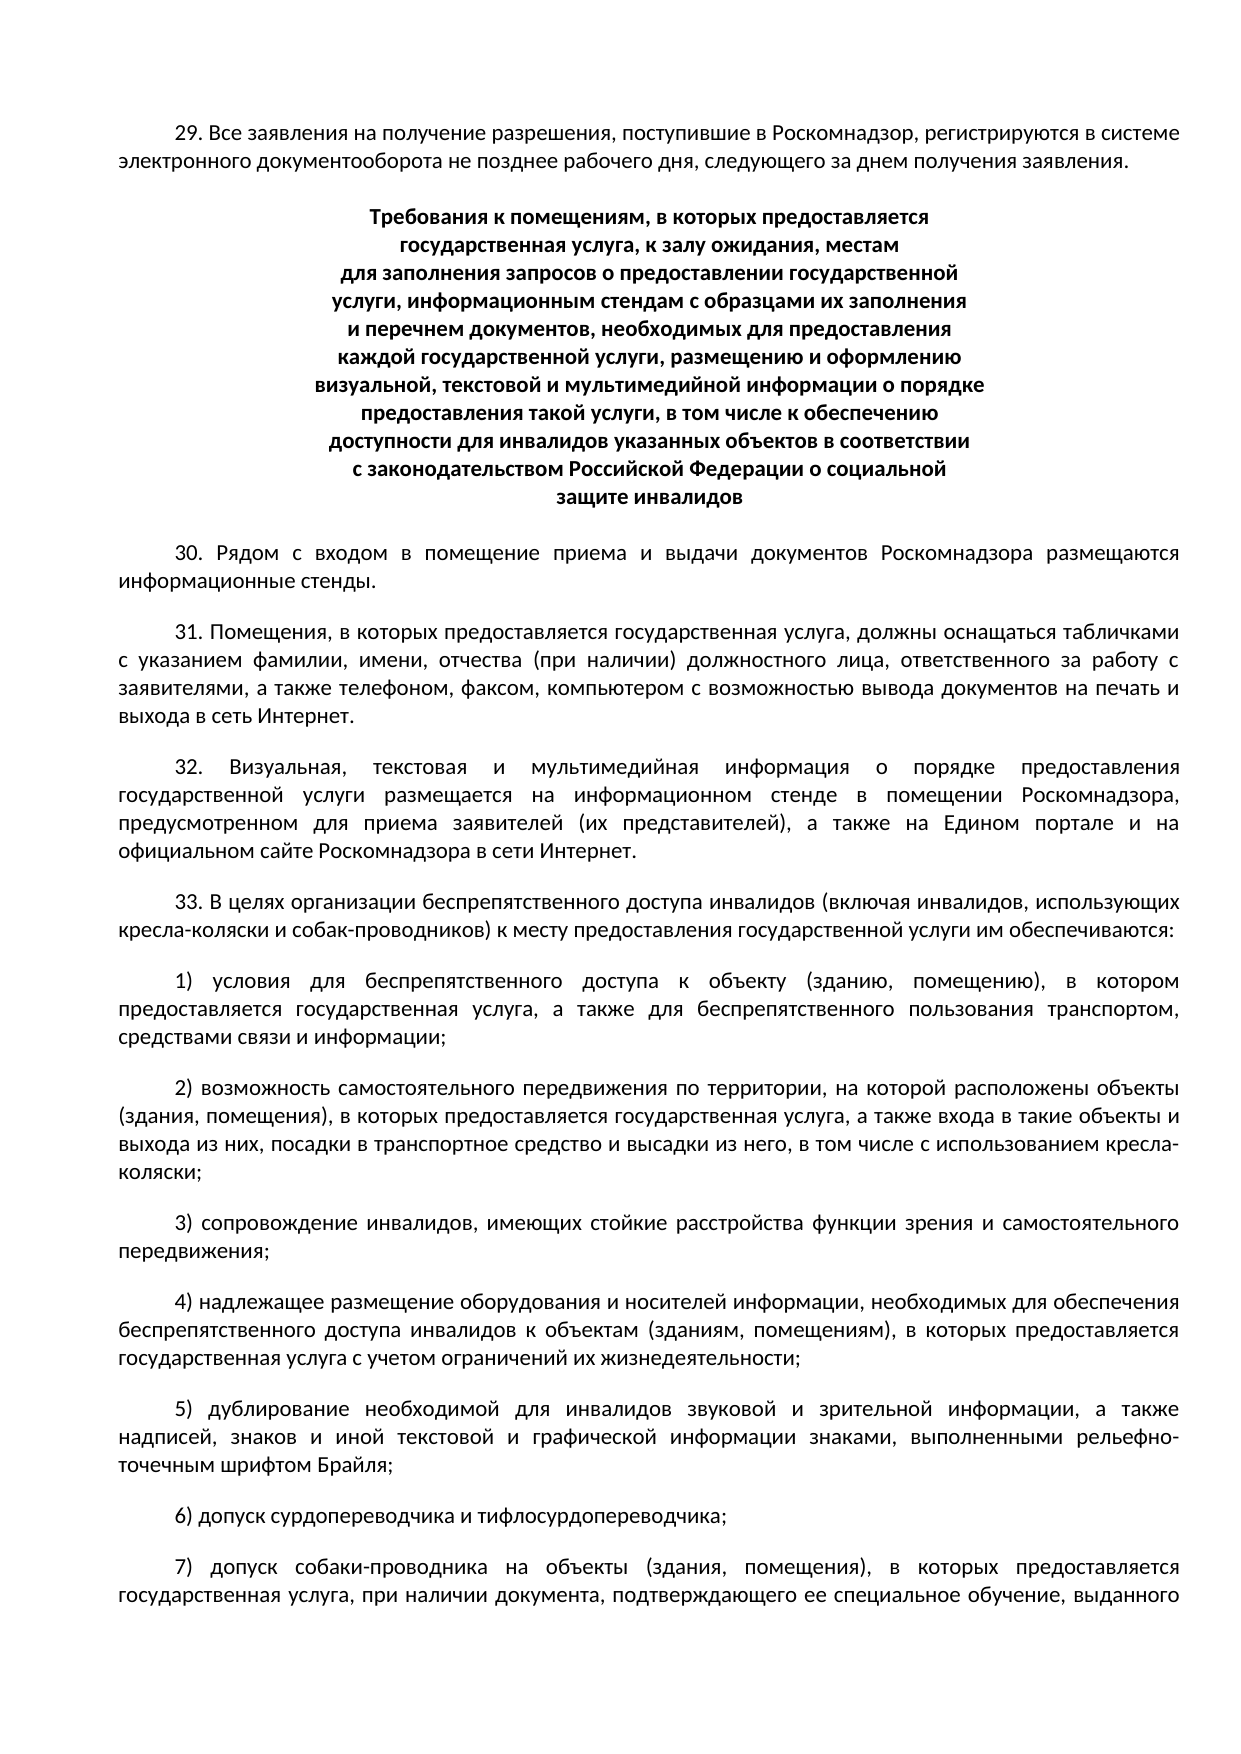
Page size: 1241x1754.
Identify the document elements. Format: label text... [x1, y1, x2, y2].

title каждой государственной услуги, размещению и оформлению [118, 342, 1181, 370]
text 32. Визуальная, текстовая и мультимедийная информация о порядке предоставления государственной услуги размещается на информационном стенде в помещении Роскомнадзора, предусмотренном для приема заявителей (их представителей), а также на Едином портале и на официальном сайте Роскомнадзора в сети Интернет. [118, 752, 1181, 864]
text 29. Все заявления на получение разрешения, поступившие в Роскомнадзор, регистрируются в системе электронного документооборота не позднее рабочего дня, следующего за днем получения заявления. [118, 118, 1181, 174]
title государственная услуга, к залу ожидания, местам [118, 230, 1181, 258]
title с законодательством Российской Федерации о социальной [118, 454, 1181, 482]
text 5) дублирование необходимой для инвалидов звуковой и зрительной информации, а также надписей, знаков и иной текстовой и графической информации знаками, выполненными рельефно-точечным шрифтом Брайля; [118, 1394, 1181, 1478]
text 2) возможность самостоятельного передвижения по территории, на которой расположены объекты (здания, помещения), в которых предоставляется государственная услуга, а также входа в такие объекты и выхода из них, посадки в транспортное средство и высадки из него, в том числе с использованием кресла-коляски; [118, 1073, 1181, 1185]
text 4) надлежащее размещение оборудования и носителей информации, необходимых для обеспечения беспрепятственного доступа инвалидов к объектам (зданиям, помещениям), в которых предоставляется государственная услуга с учетом ограничений их жизнедеятельности; [118, 1287, 1181, 1371]
title предоставления такой услуги, в том числе к обеспечению [118, 398, 1181, 426]
text 1) условия для беспрепятственного доступа к объекту (зданию, помещению), в котором предоставляется государственная услуга, а также для беспрепятственного пользования транспортом, средствами связи и информации; [118, 966, 1181, 1050]
title для заполнения запросов о предоставлении государственной [118, 258, 1181, 286]
title доступности для инвалидов указанных объектов в соответствии [118, 426, 1181, 454]
text 31. Помещения, в которых предоставляется государственная услуга, должны оснащаться табличками с указанием фамилии, имени, отчества (при наличии) должностного лица, ответственного за работу с заявителями, а также телефоном, факсом, компьютером с возможностью вывода документов на печать и выхода в сеть Интернет. [118, 617, 1181, 729]
title Требования к помещениям, в которых предоставляется [118, 202, 1181, 230]
text 3) сопровождение инвалидов, имеющих стойкие расстройства функции зрения и самостоятельного передвижения; [118, 1208, 1181, 1264]
text 30. Рядом с входом в помещение приема и выдачи документов Роскомнадзора размещаются информационные стенды. [118, 538, 1181, 594]
title визуальной, текстовой и мультимедийной информации о порядке [118, 370, 1181, 398]
text 33. В целях организации беспрепятственного доступа инвалидов (включая инвалидов, использующих кресла-коляски и собак-проводников) к месту предоставления государственной услуги им обеспечиваются: [118, 887, 1181, 943]
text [118, 1552, 1181, 1608]
text 6) допуск сурдопереводчика и тифлосурдопереводчика; [118, 1501, 1181, 1529]
title и перечнем документов, необходимых для предоставления [118, 314, 1181, 342]
title защите инвалидов [118, 482, 1181, 510]
title услуги, информационным стендам с образцами их заполнения [118, 286, 1181, 314]
